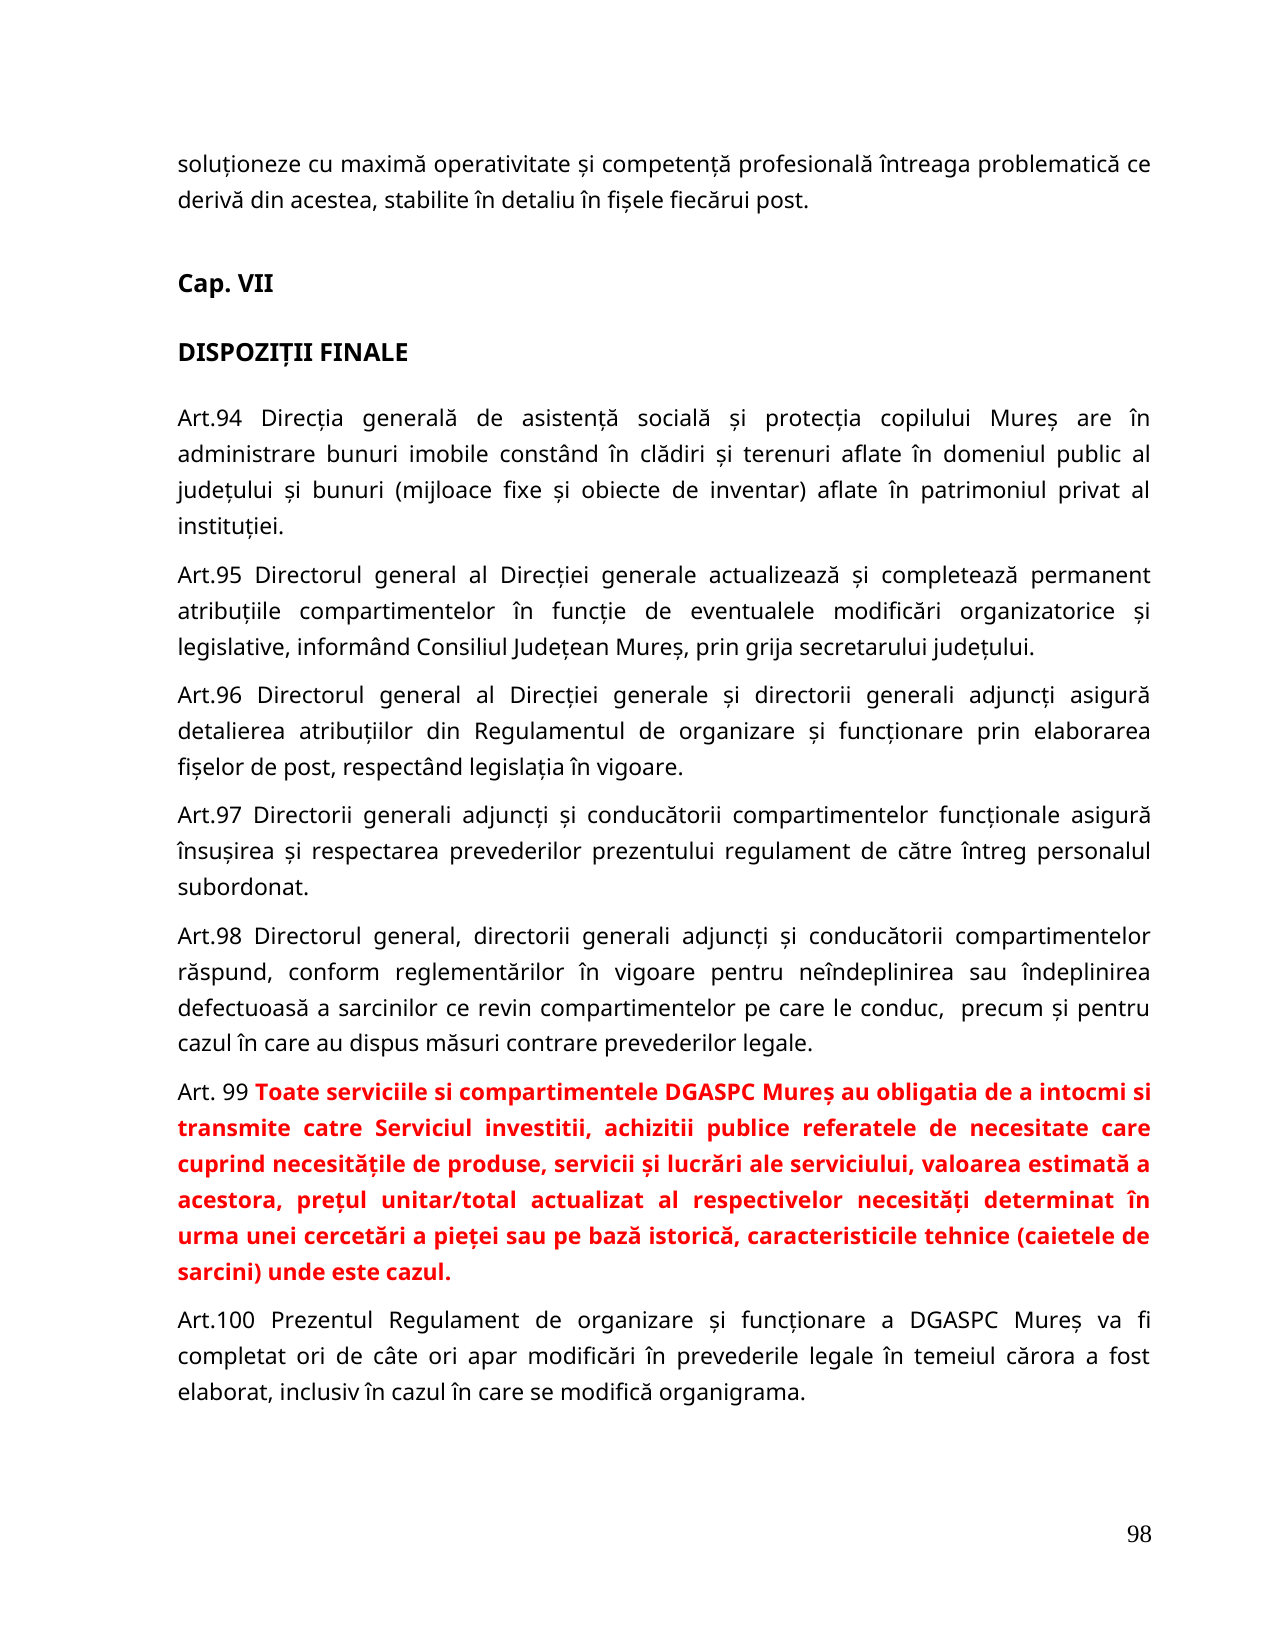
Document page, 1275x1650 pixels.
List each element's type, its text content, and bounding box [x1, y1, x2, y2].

text Art.98 Directorul general, directorii generali adjuncţi şi conducătorii compartimentelor răspund, conform reglementărilor în vigoare pentru neîndeplinirea sau îndeplinirea defectuoasă a sarcinilor ce revin compartimentelor pe care le conduc, precum şi pentru cazul în care au dispus măsuri contrare prevederilor legale. [177, 919, 1152, 1059]
text DISPOZIŢII FINALE [177, 334, 1152, 368]
text Cap. VII [177, 266, 1152, 300]
text Art.96 Directorul general al Direcţiei generale şi directorii generali adjuncţi asigură detalierea atribuţiilor din Regulamentul de organizare şi funcţionare prin elaborarea fişelor de post, respectând legislaţia în vigoare. [177, 679, 1152, 782]
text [177, 148, 1152, 215]
text Art.95 Directorul general al Direcţiei generale actualizează şi completează permanent atribuţiile compartimentelor în funcţie de eventualele modificări organizatorice şi legislative, informând Consiliul Judeţean Mureş, prin grija secretarului judeţului. [177, 559, 1152, 662]
text Art.100 Prezentul Regulament de organizare şi funcţionare a DGASPC Mureş va fi completat ori de câte ori apar modificări în prevederile legale în temeiul cărora a fost elaborat, inclusiv în cazul în care se modifică organigrama. [177, 1304, 1152, 1407]
text Art.97 Directorii generali adjuncţi şi conducătorii compartimentelor funcţionale asigură însuşirea şi respectarea prevederilor prezentului regulament de către întreg personalul subordonat. [177, 799, 1152, 902]
text Art. 99 Toate serviciile si compartimentele DGASPC Mureș au obligatia de a intocmi si transmite catre Serviciul investitii, achizitii publice referatele de necesitate care cuprind necesităţile de produse, servicii şi lucrări ale serviciului, valoarea estimată a acestora, preţul unitar/total actualizat al respectivelor necesităţi determinat în urma unei cercetări a pieţei sau pe bază istorică, caracteristicile tehnice (caietele de sarcini) unde este cazul. [177, 1076, 1152, 1287]
text Art.94 Direcţia generală de asistenţă socială şi protecţia copilului Mureş are în administrare bunuri imobile constând în clădiri şi terenuri aflate în domeniul public al judeţului şi bunuri (mijloace fixe şi obiecte de inventar) aflate în patrimoniul privat al instituţiei. [177, 402, 1152, 541]
